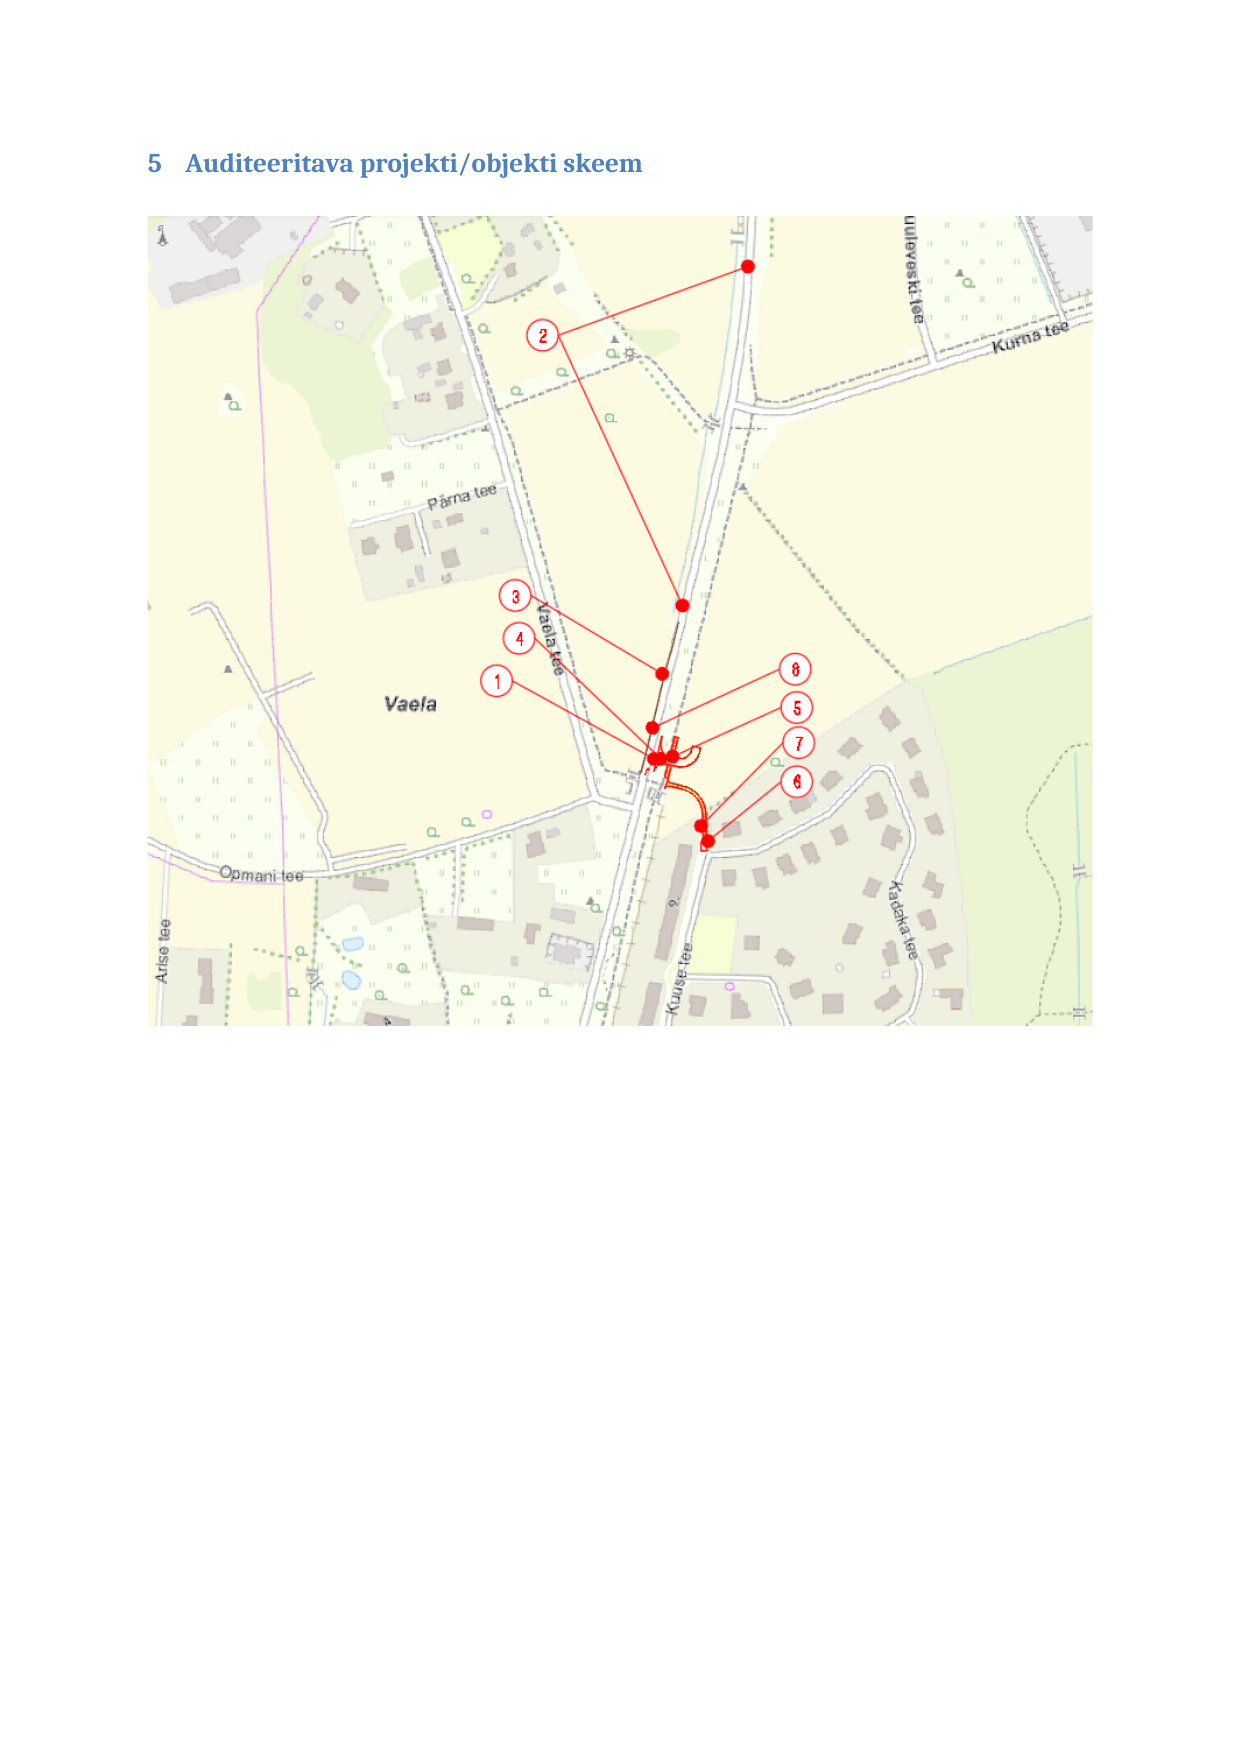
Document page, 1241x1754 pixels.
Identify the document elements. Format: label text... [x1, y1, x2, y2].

subtitle Auditeeritava projekti/objekti skeem [148, 148, 1093, 179]
picture [147, 216, 1093, 1026]
